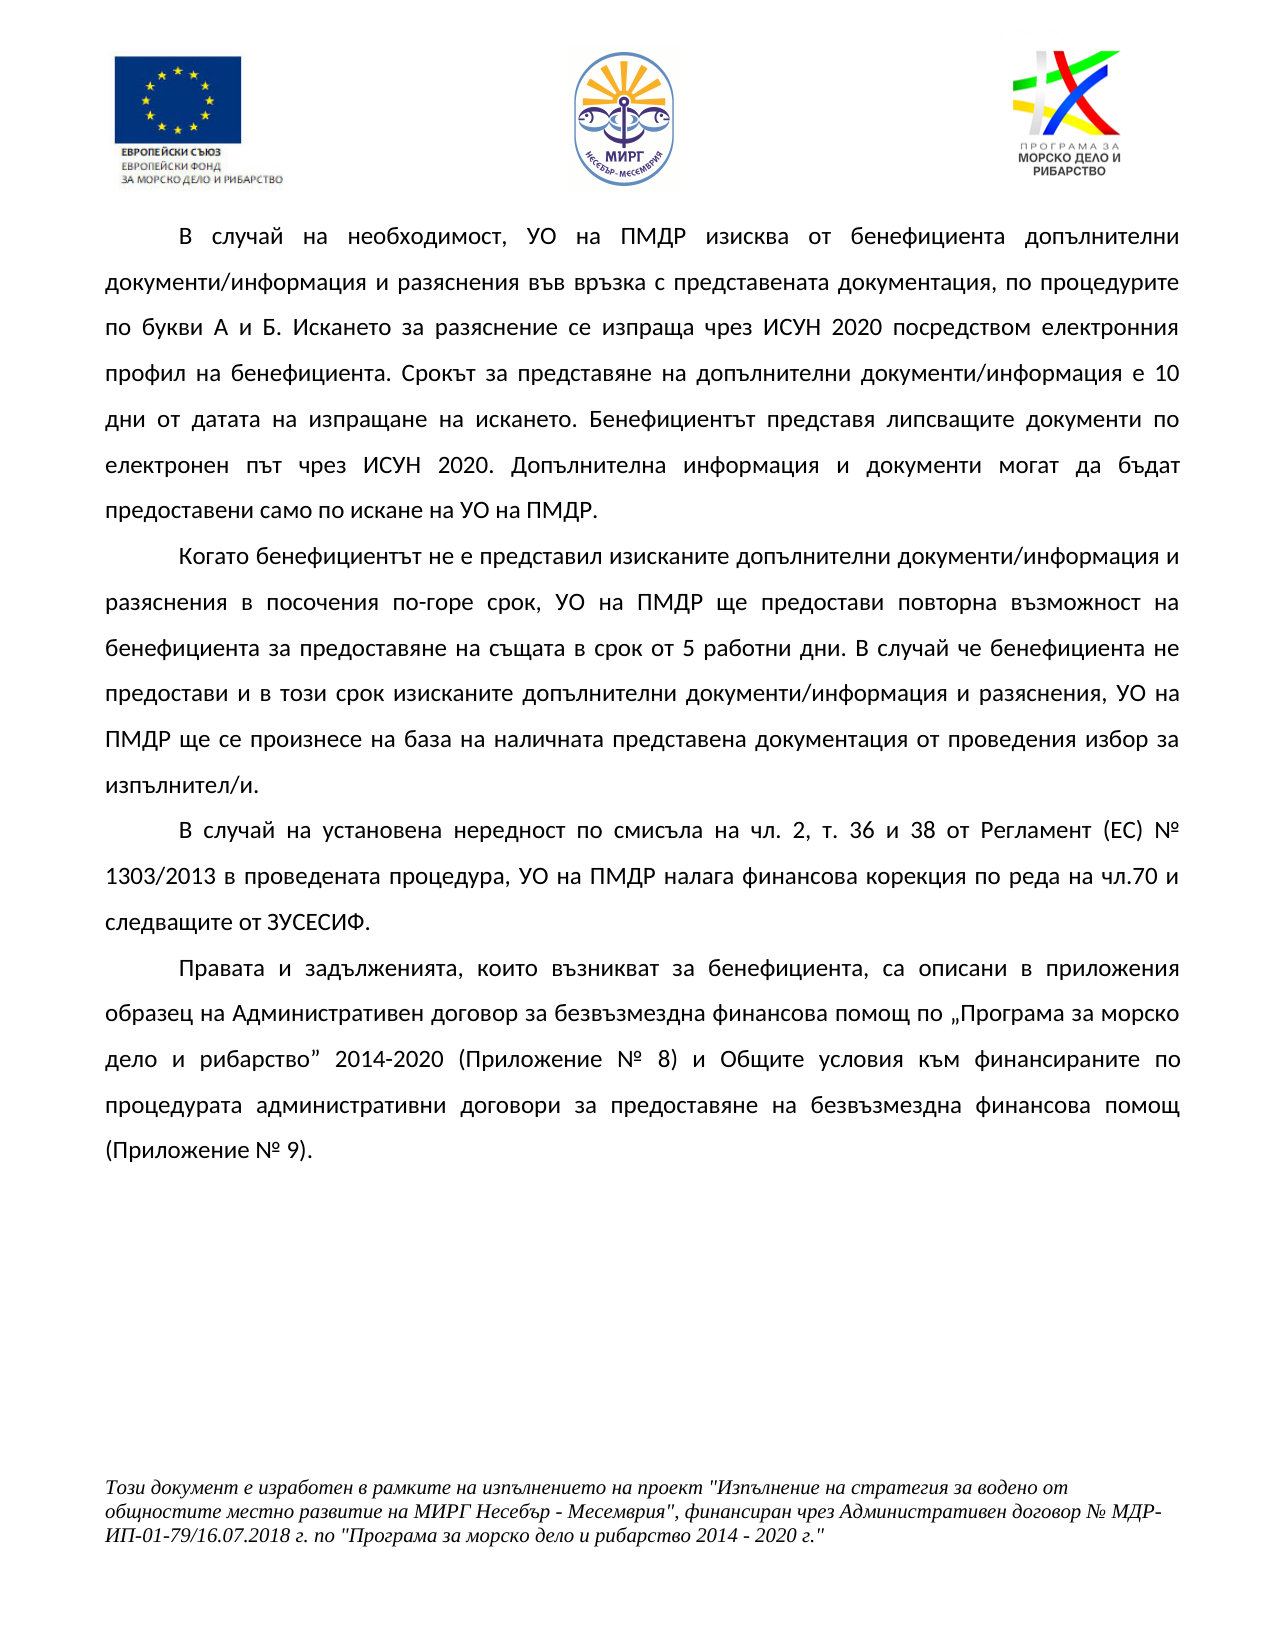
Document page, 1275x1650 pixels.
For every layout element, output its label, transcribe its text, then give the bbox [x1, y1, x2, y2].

text Правата и задълженията, които възникват за бенефициента, са описани в приложения образец на Административен договор за безвъзмездна финансова помощ по „Програма за морско дело и рибарство” 2014-2020 (Приложение № 8) и Общите условия към финансираните по процедурата административни договори за предоставяне на безвъзмездна финансова помощ (Приложение № 9). [105, 952, 1181, 1165]
picture [975, 29, 1155, 192]
text В случай на необходимост, УО на ПМДР изисква от бенефициента допълнителни документи/информация и разяснения във връзка с представената документация, по процедурите по букви А и Б. Искането за разяснение се изпраща чрез ИСУН 2020 посредством електронния профил на бенефициента. Срокът за представяне на допълнителни документи/информация е 10 дни от датата на изпращане на искането. Бенефициентът представя липсващите документи по електронен път чрез ИСУН 2020. Допълнителна информация и документи могат да бъдат предоставени само по искане на УО на ПМДР. [105, 220, 1181, 525]
text В случай на установена нередност по смисъла на чл. 2, т. 36 и 38 от Регламент (ЕС) № 1303/2013 в проведената процедура, УО на ПМДР налага финансова корекция по реда на чл.70 и следващите от ЗУСЕСИФ. [105, 814, 1181, 937]
picture [567, 46, 681, 192]
picture [105, 51, 284, 192]
text Когато бенефициентът не е представил изисканите допълнителни документи/информация и разяснения в посочения по-горе срок, УО на ПМДР ще предостави повторна възможност на бенефициента за предоставяне на същата в срок от 5 работни дни. В случай че бенефициента не предостави и в този срок изисканите допълнителни документи/информация и разяснения, УО на ПМДР ще се произнесе на база на наличната представена документация от проведения избор за изпълнител/и. [105, 540, 1181, 799]
